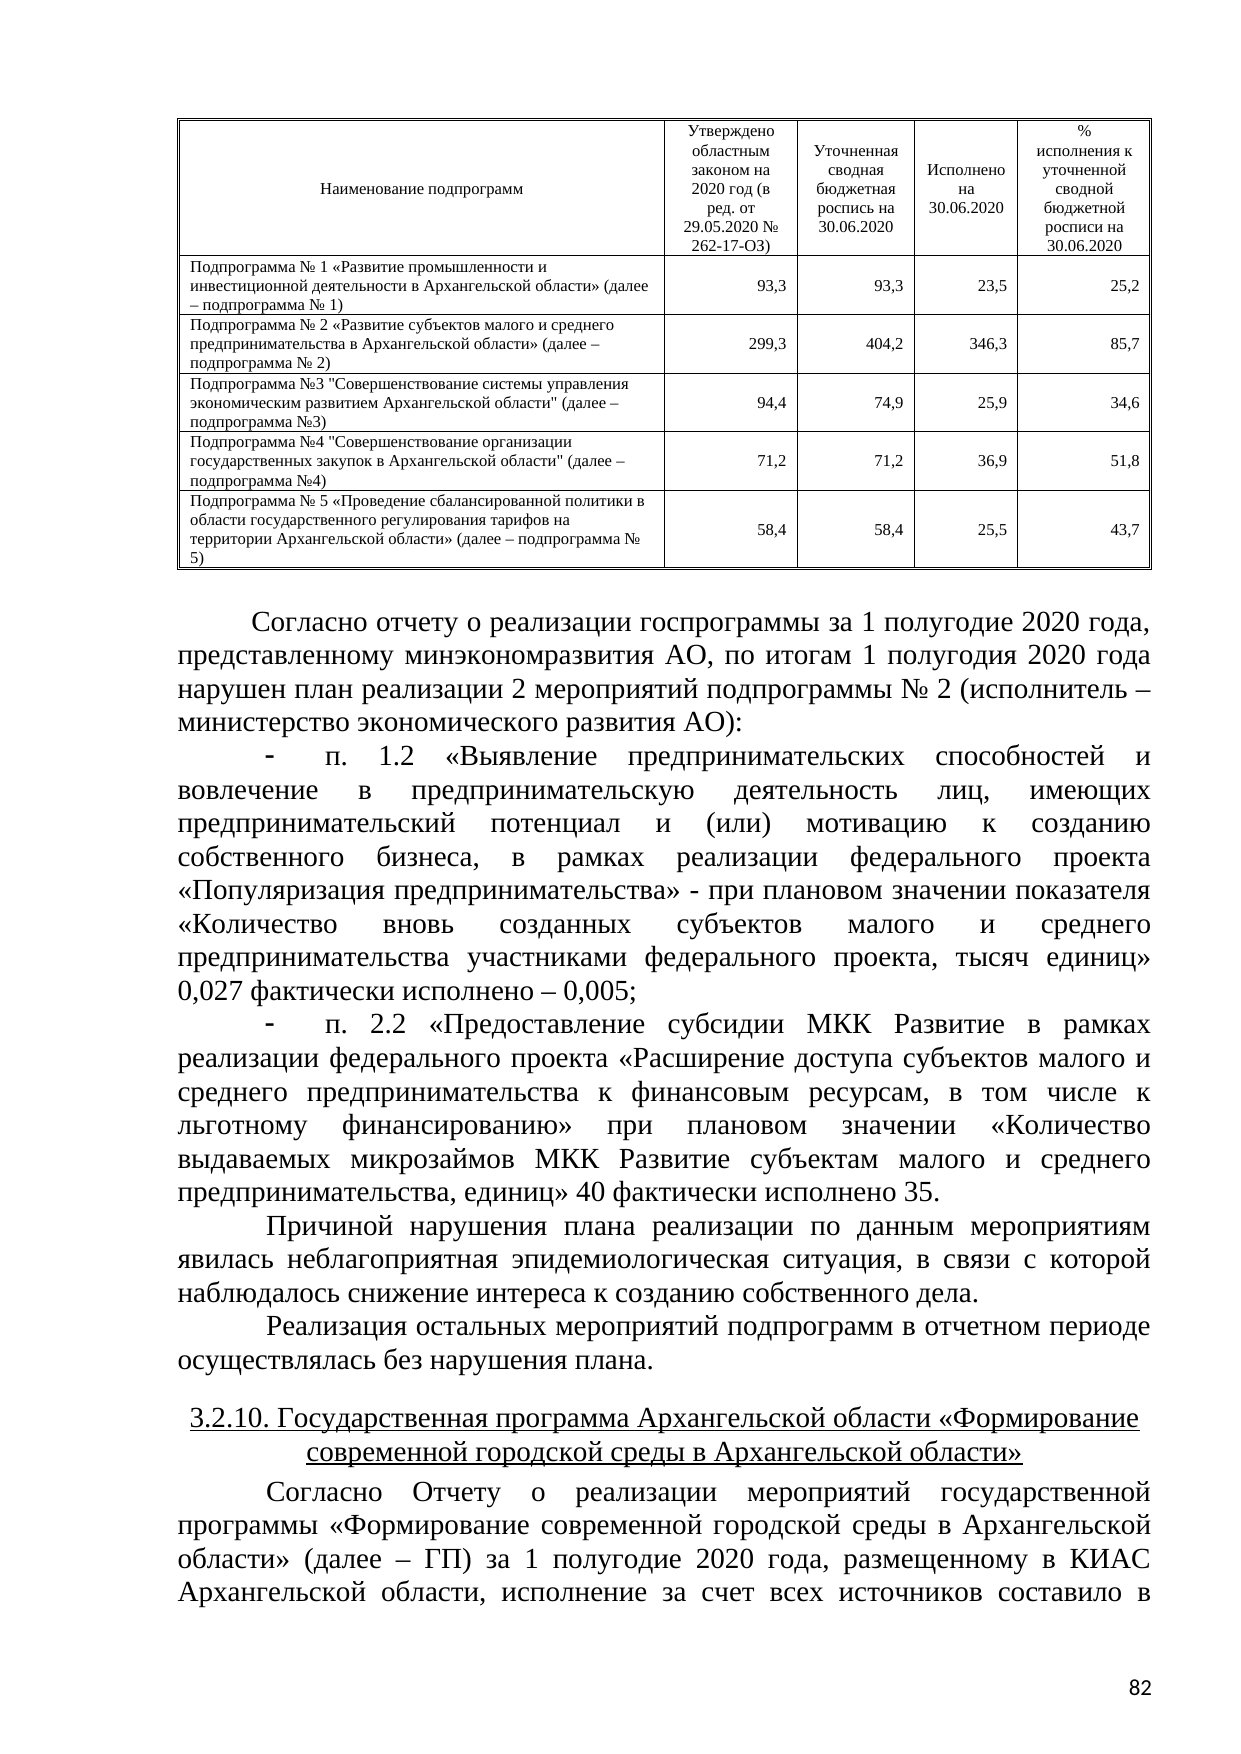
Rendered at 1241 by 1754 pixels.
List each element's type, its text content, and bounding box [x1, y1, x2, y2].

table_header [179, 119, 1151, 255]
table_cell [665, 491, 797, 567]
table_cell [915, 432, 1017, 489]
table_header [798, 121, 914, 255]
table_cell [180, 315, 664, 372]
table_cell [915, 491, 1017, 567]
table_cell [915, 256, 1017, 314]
list п. 2.2 «Предоставление субсидии МКК Развитие в рамках реализации федерального проекта «Расширение доступа субъектов малого и среднего предпринимательства к финансовым ресурсам, в том числе к льготному финансированию» при плановом значении «Количество выдаваемых микрозаймов МКК Развитие субъектам малого и среднего предпринимательства, единиц» 40 фактически исполнено 35. [177, 1007, 1152, 1208]
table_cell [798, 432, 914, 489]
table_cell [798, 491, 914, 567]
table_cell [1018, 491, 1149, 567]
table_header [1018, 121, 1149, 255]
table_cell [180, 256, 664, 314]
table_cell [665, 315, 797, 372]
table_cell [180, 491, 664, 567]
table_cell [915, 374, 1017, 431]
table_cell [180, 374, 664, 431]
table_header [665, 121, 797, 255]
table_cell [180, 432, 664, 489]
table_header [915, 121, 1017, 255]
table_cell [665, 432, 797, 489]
text Причиной нарушения плана реализации по данным мероприятиям явилась неблагоприятная эпидемиологическая ситуация, в связи с которой наблюдалось снижение интереса к созданию собственного дела. [177, 1208, 1152, 1308]
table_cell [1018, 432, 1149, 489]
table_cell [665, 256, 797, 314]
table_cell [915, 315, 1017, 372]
text Согласно отчету о реализации госпрограммы за 1 полугодие 2020 года, представленному минэкономразвития АО, по итогам 1 полугодия 2020 года нарушен план реализации 2 мероприятий подпрограммы № 2 (исполнитель – министерство экономического развития АО): [177, 604, 1152, 738]
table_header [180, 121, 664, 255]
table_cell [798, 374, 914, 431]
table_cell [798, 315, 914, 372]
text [177, 1474, 1152, 1608]
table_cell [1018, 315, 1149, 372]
list п. 1.2 «Выявление предпринимательских способностей и вовлечение в предпринимательскую деятельность лиц, имеющих предпринимательский потенциал и (или) мотивацию к созданию собственного бизнеса, в рамках реализации федерального проекта «Популяризация предпринимательства» - при плановом значении показателя «Количество вновь созданных субъектов малого и среднего предпринимательства участниками федерального проекта, тысяч единиц» 0,027 фактически исполнено – 0,005; [177, 738, 1152, 1007]
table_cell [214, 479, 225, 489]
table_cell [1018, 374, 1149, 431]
text Реализация остальных мероприятий подпрограмм в отчетном периоде осуществлялась без нарушения плана. [177, 1308, 1152, 1376]
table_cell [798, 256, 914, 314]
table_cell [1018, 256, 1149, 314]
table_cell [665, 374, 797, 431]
text 3.2.10. Государственная программа Архангельской области «Формирование современной городской среды в Архангельской области» [177, 1401, 1152, 1468]
